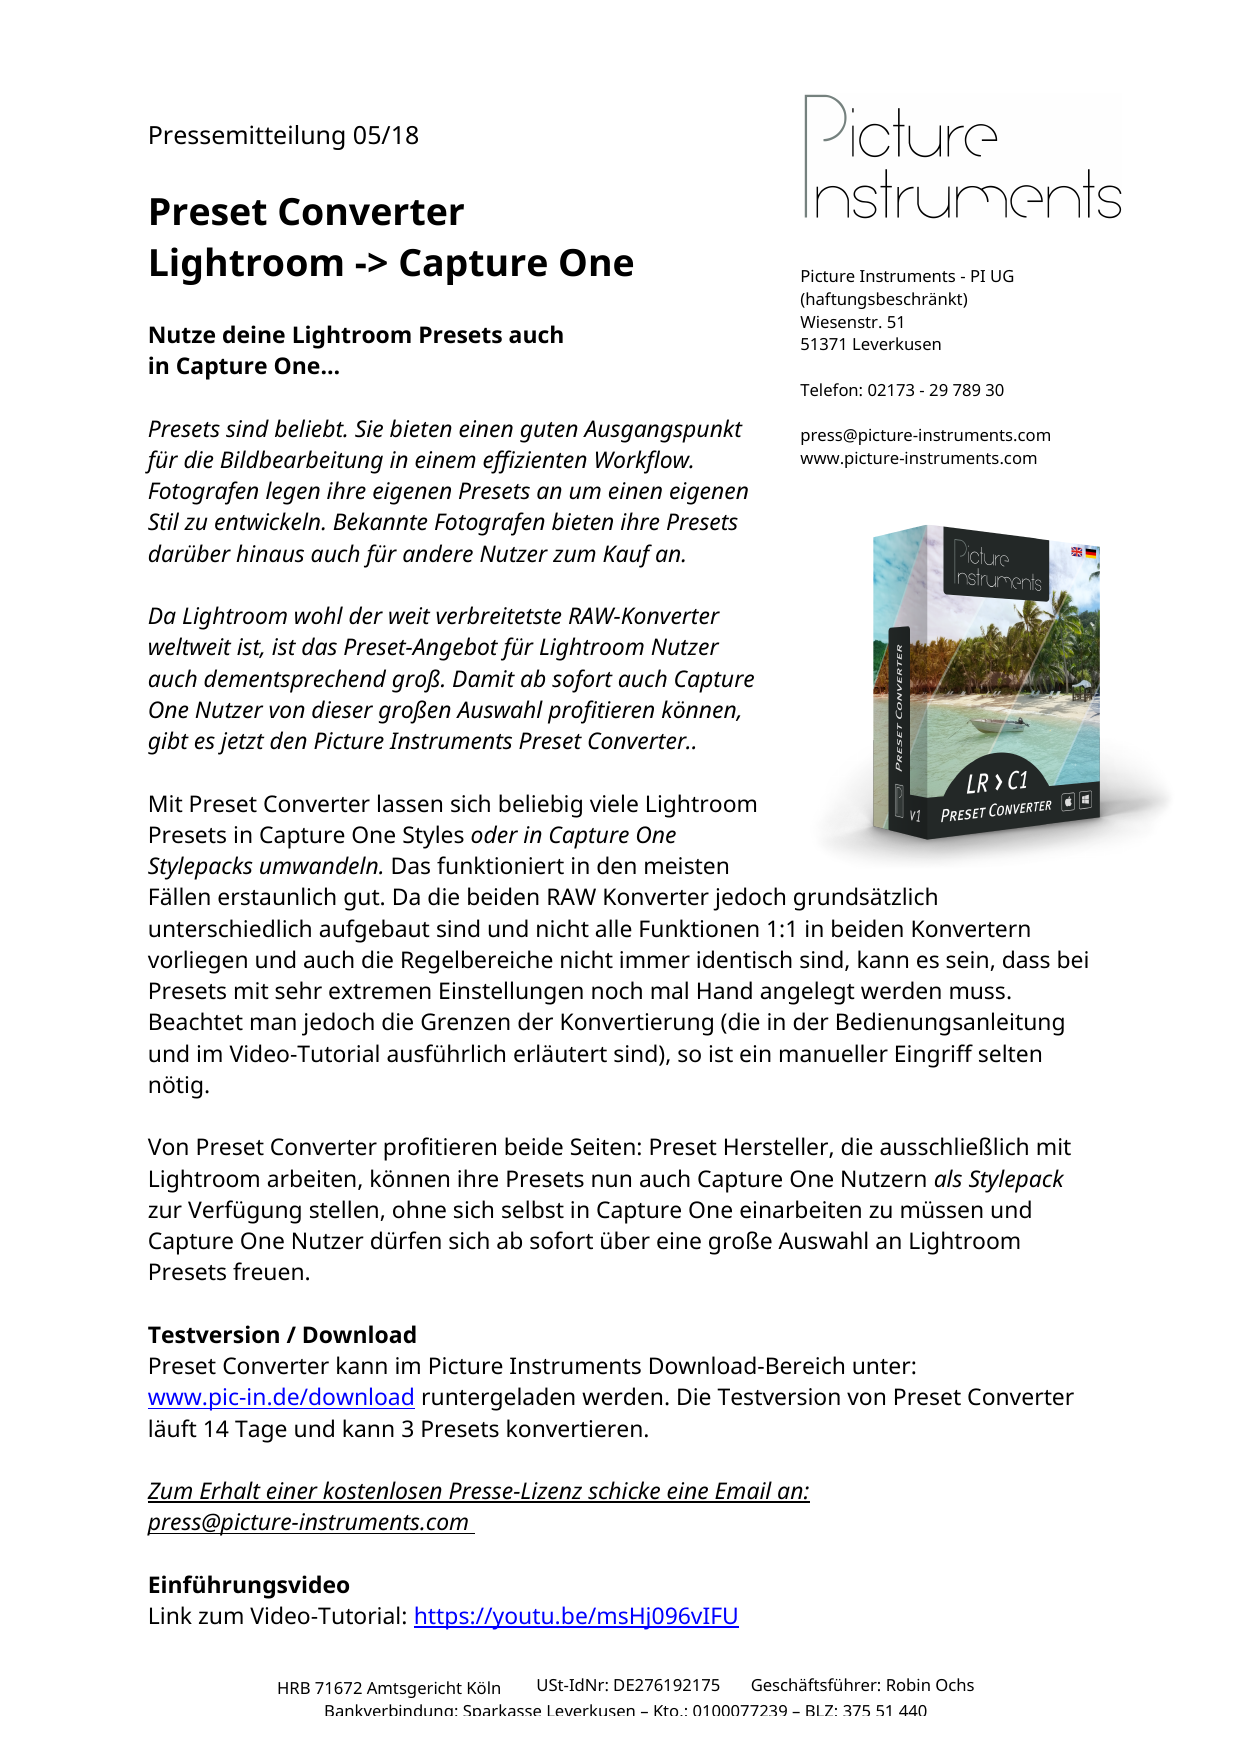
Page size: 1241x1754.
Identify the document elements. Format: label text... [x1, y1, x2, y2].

text Testversion / Download [148, 1319, 1093, 1350]
text Preset Converter kann im Picture Instruments Download-Bereich unter: [148, 1350, 1093, 1381]
text Da Lightroom wohl der weit verbreitetste RAW-Konverter weltweit ist, ist das Preset-Angebot für Lightroom Nutzer auch dementsprechend groß. Damit ab sofort auch Capture One Nutzer von dieser großen Auswahl profitieren können, gibt es jetzt den Picture Instruments Preset Converter.. [148, 600, 1093, 756]
text Link zum Video-Tutorial: https://youtu.be/msHj096vIFU [148, 1600, 1093, 1631]
text Presets sind beliebt. Sie bieten einen guten Ausgangspunkt für die Bildbearbeitung in einem effizienten Workflow. Fotografen legen ihre eigenen Presets an um einen eigenen Stil zu entwickeln. Bekannte Fotografen bieten ihre Presets darüber hinaus auch für andere Nutzer zum Kauf an. [148, 413, 1093, 569]
text Lightroom -> Capture One [148, 237, 1093, 288]
picture [800, 492, 1180, 869]
text Nutze deine Lightroom Presets auch [148, 319, 1093, 350]
text Einführungsvideo [148, 1569, 1093, 1600]
text Von Preset Converter profitieren beide Seiten: Preset Hersteller, die ausschließlich mit Lightroom arbeiten, können ihre Presets nun auch Capture One Nutzern als Stylepack zur Verfügung stellen, ohne sich selbst in Capture One einarbeiten zu müssen und Capture One Nutzer dürfen sich ab sofort über eine große Auswahl an Lightroom Presets freuen. [148, 1131, 1093, 1288]
text www.pic-in.de/download runtergeladen werden. Die Testversion von Preset Converter läuft 14 Tage und kann 3 Presets konvertieren. [148, 1381, 1093, 1444]
text press@picture-instruments.com [148, 1506, 1093, 1538]
picture [803, 93, 1123, 220]
text Zum Erhalt einer kostenlosen Presse-Lizenz schicke eine Email an: [148, 1475, 1093, 1506]
text Mit Preset Converter lassen sich beliebig viele Lightroom Presets in Capture One Styles oder in Capture One Stylepacks umwandeln. Das funktioniert in den meisten Fällen erstaunlich gut. Da die beiden RAW Konverter jedoch grundsätzlich unterschiedlich aufgebaut sind und nicht alle Funktionen 1:1 in beiden Konvertern vorliegen und auch die Regelbereiche nicht immer identisch sind, kann es sein, dass bei Presets mit sehr extremen Einstellungen noch mal Hand angelegt werden muss. Beachtet man jedoch die Grenzen der Konvertierung (die in der Bedienungsanleitung und im Video-Tutorial ausführlich erläutert sind), so ist ein manueller Eingriff selten nötig. [148, 788, 1093, 1100]
text Preset Converter [148, 186, 1093, 237]
text in Capture One… [148, 350, 1093, 381]
text Pressemitteilung 05/18 [148, 117, 1093, 151]
